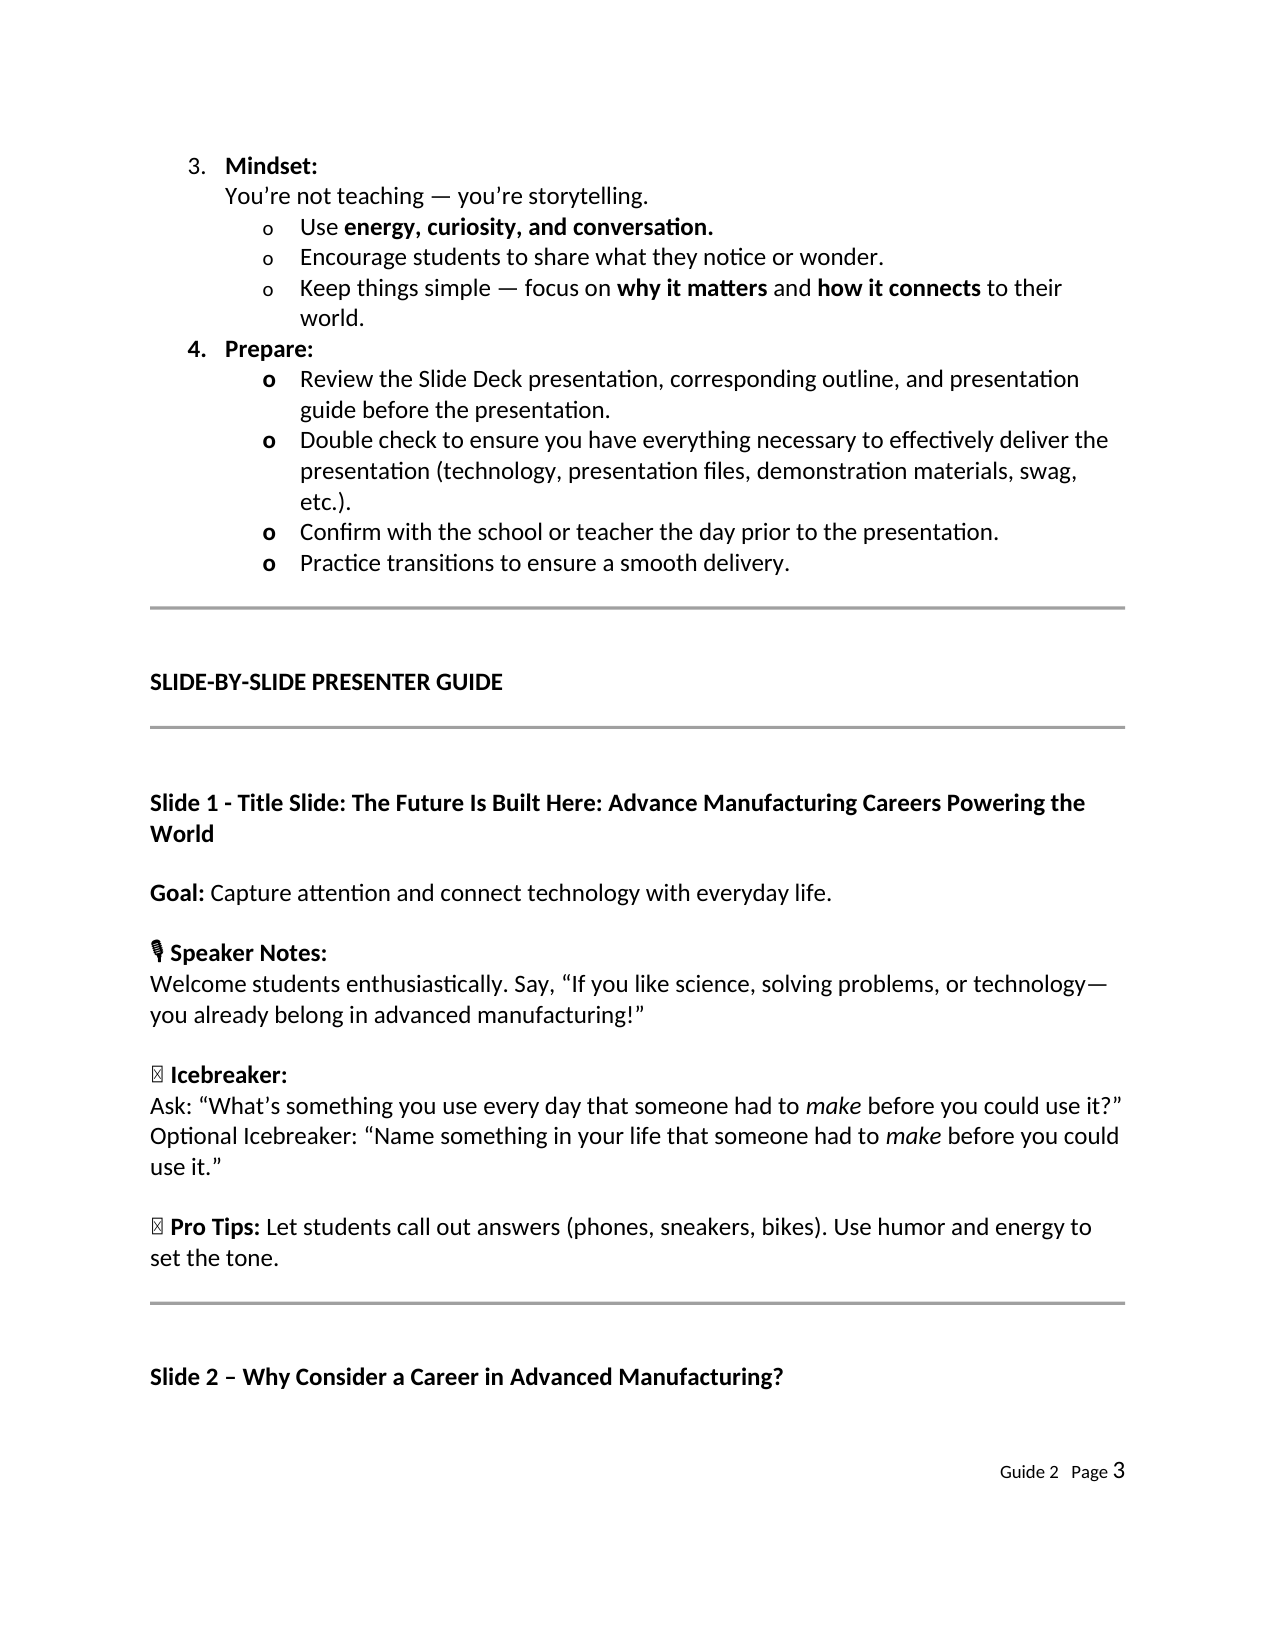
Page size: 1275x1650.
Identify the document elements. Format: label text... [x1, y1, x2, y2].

text 💬 Icebreaker: Ask: “What’s something you use every day that someone had to make before you could use it?” Optional Icebreaker: “Name something in your life that someone had to make before you could use it.” [150, 1059, 1125, 1182]
text Slide 2 – Why Consider a Career in Advanced Manufacturing? [150, 1361, 1125, 1392]
text 🎙 Speaker Notes: Welcome students enthusiastically. Say, “If you like science, solving problems, or technology—you already belong in advanced manufacturing!” [150, 937, 1125, 1029]
list Use energy, curiosity, and conversation. [262, 211, 1125, 242]
list Confirm with the school or teacher the day prior to the presentation. [262, 516, 1125, 547]
text SLIDE-BY-SLIDE PRESENTER GUIDE [150, 666, 1125, 697]
list Double check to ensure you have everything necessary to effectively deliver the presentation (technology, presentation files, demonstration materials, swag, etc.). [262, 425, 1125, 516]
text 💡 Pro Tips: Let students call out answers (phones, sneakers, bikes). Use humor and energy to set the tone. [150, 1211, 1125, 1272]
list Prepare: [187, 333, 1125, 364]
text Slide 1 - Title Slide: The Future Is Built Here: Advance Manufacturing Careers Powering the World [150, 787, 1125, 848]
list Review the Slide Deck presentation, corresponding outline, and presentation guide before the presentation. [262, 364, 1125, 425]
text Goal: Capture attention and connect technology with everyday life. [150, 878, 1125, 908]
list Encourage students to share what they notice or wonder. [262, 242, 1125, 272]
list Mindset: You’re not teaching — you’re storytelling. [187, 150, 1125, 211]
list Keep things simple — focus on why it matters and how it connects to their world. [262, 272, 1125, 333]
list Practice transitions to ensure a smooth delivery. [262, 547, 1125, 577]
